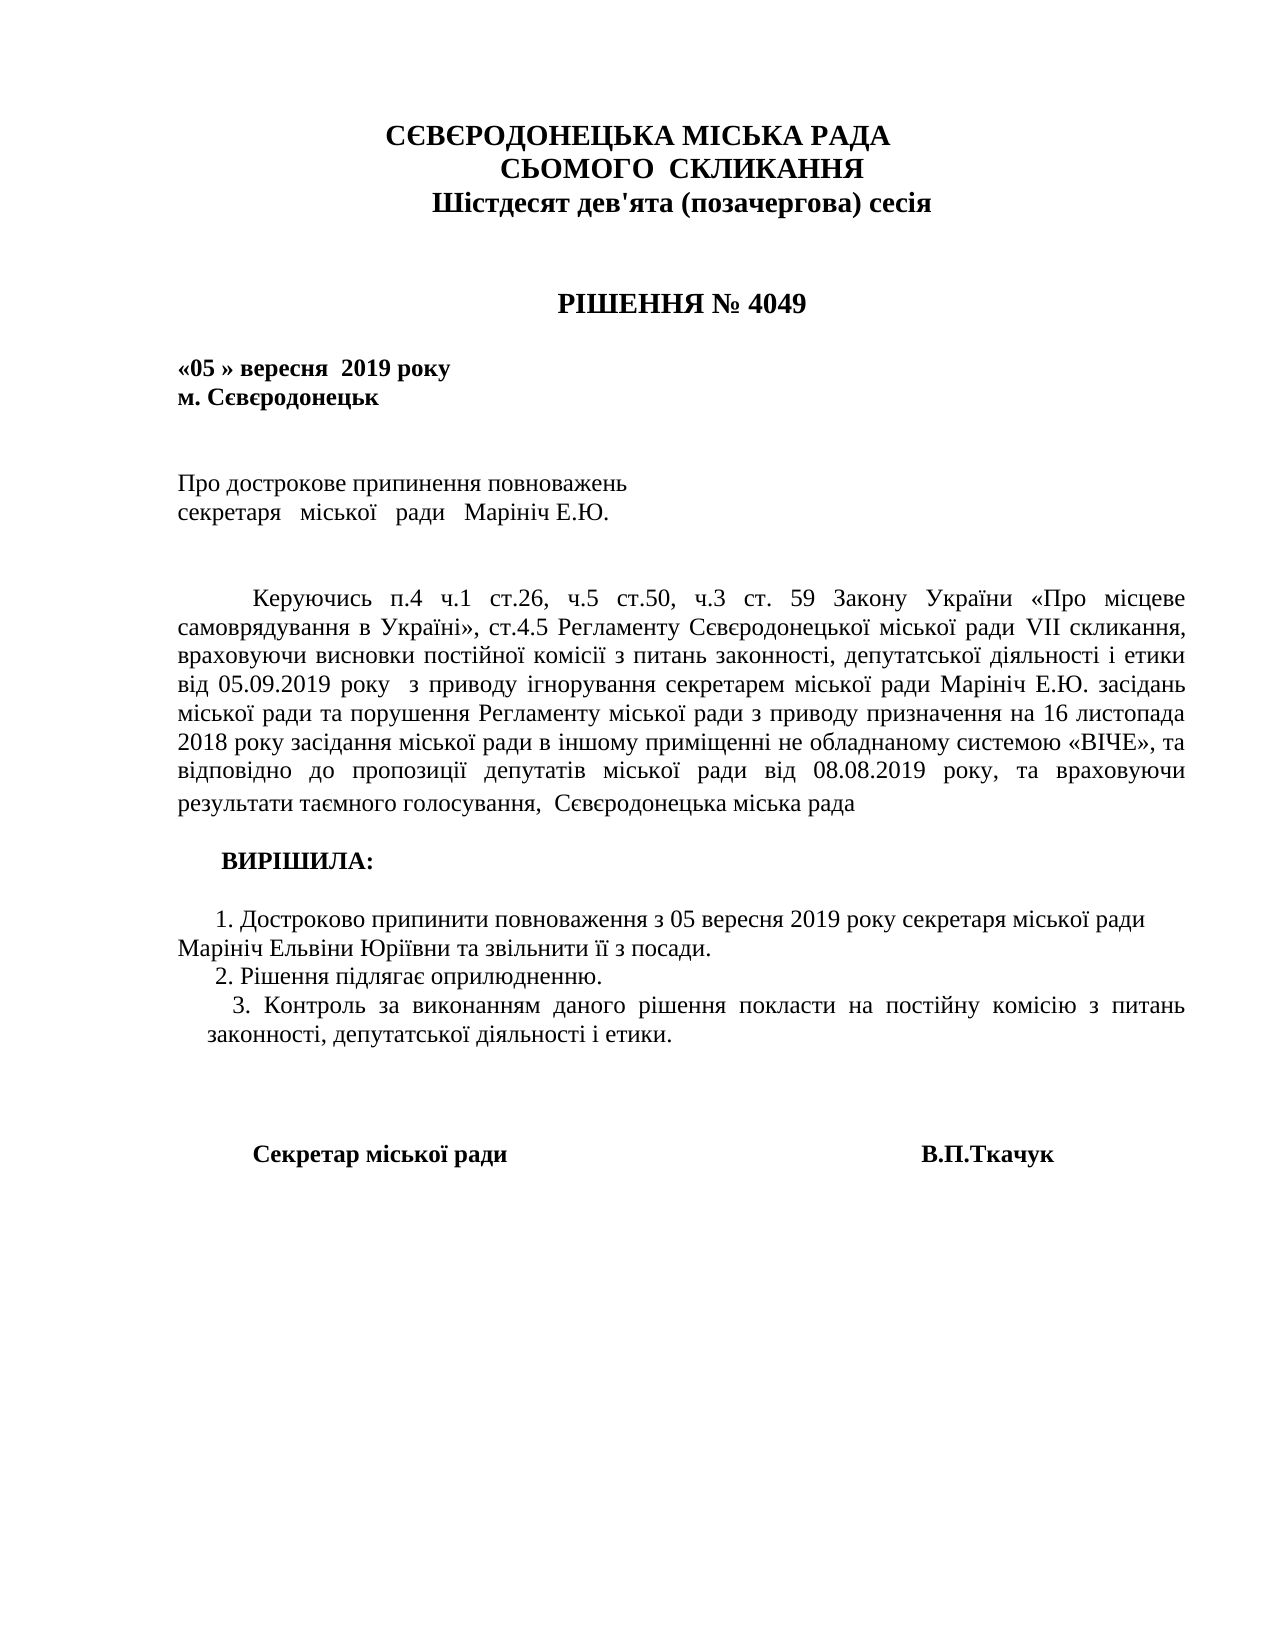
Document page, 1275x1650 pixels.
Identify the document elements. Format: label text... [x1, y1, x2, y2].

text РІШЕННЯ № 4049 [177, 286, 1186, 319]
text Секретар міської ради В.П.Ткачук [177, 1139, 1186, 1167]
text Керуючись п.4 ч.1 ст.26, ч.5 ст.50, ч.3 ст. 59 Закону України «Про місцеве самоврядування в Україні», ст.4.5 Регламенту Сєвєродонецької міської ради VІІ скликання, враховуючи висновки постійної комісії з питань законності, депутатської діяльності і етики від 05.09.2019 року з приводу ігнорування секретарем міської ради Марініч Е.Ю. засідань міської ради та порушення Регламенту міської ради з приводу призначення на 16 листопада 2018 року засідання міської ради в іншому приміщенні не обладнаному системою «ВІЧЕ», та відповідно до пропозиції депутатів міської ради від 08.08.2019 року, та враховуючи результати таємного голосування, Сєвєродонецька міська рада [177, 583, 1186, 818]
text 3. Контроль за виконанням даного рішення покласти на постійну комісію з питань законності, депутатської діяльності і етики. [207, 990, 1186, 1048]
text секретаря міської ради Марініч Е.Ю. [177, 497, 1186, 525]
text ВИРІШИЛА: [177, 846, 1186, 875]
text «05 » вересня 2019 року м. Сєвєродонецьк [177, 353, 1186, 410]
text 1. Достроково припинити повноваження з 05 вересня 2019 року секретаря міської ради Марініч Ельвіни Юріївни та звільнити її з посади. [177, 904, 1186, 961]
text 2. Рішення підлягає оприлюдненню. [177, 961, 1186, 990]
text Шістдесят дев'ята (позачергова) сесія [177, 185, 1186, 219]
text Про дострокове припинення повноважень [177, 468, 1186, 497]
text СЄВЄРОДОНЕЦЬКА МІСЬКА РАДА СЬОМОГО СКЛИКАННЯ [177, 118, 1186, 185]
